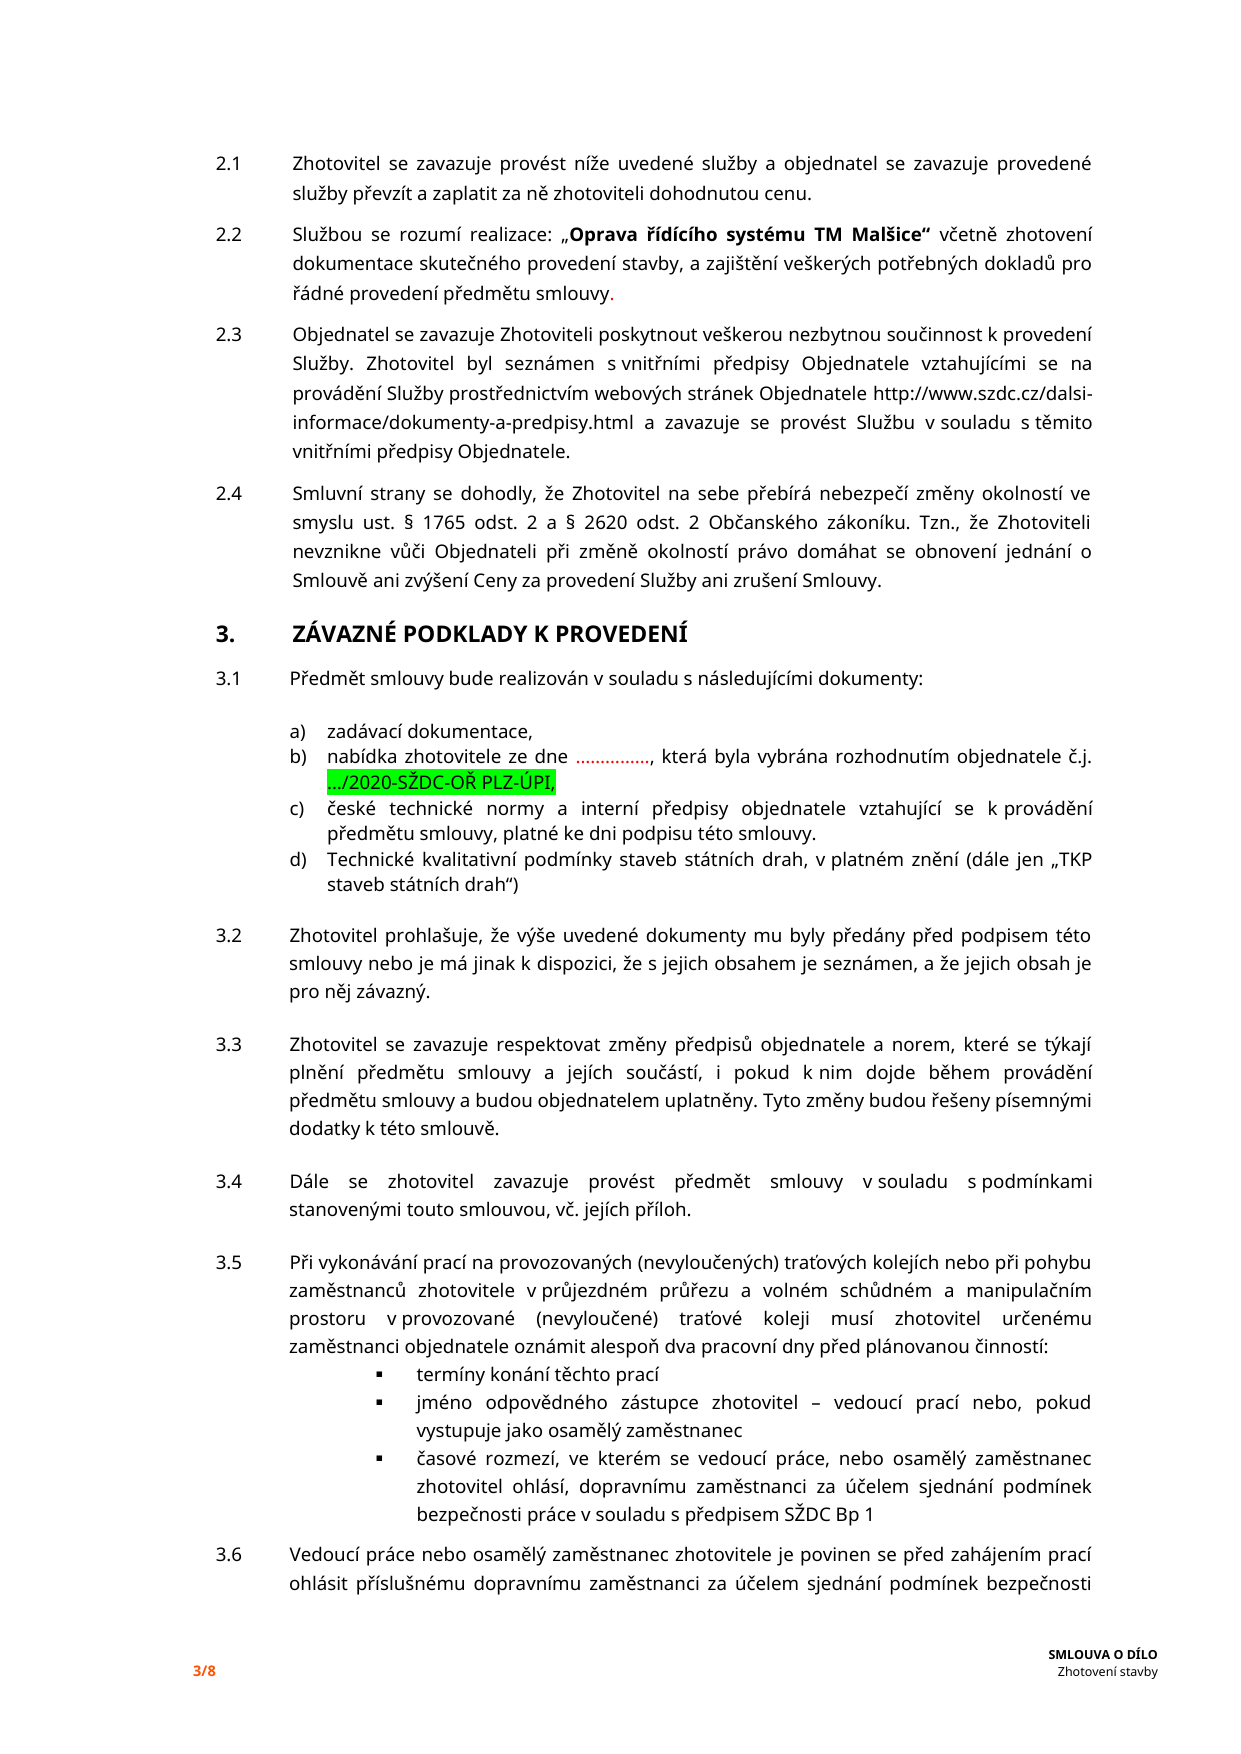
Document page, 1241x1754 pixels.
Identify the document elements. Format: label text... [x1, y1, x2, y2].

text ZÁVAZNÉ PODKLADY K PROVEDENÍ [216, 618, 1093, 649]
text Objednatel se zavazuje Zhotoviteli poskytnout veškerou nezbytnou součinnost k provedení Služby. Zhotovitel byl seznámen s vnitřními předpisy Objednatele vztahujícími se na provádění Služby prostřednictvím webových stránek Objednatele http://www.szdc.cz/dalsi-informace/dokumenty-a-predpisy.html a zavazuje se provést Službu v souladu s těmito vnitřními předpisy Objednatele. [216, 318, 1093, 464]
text jméno odpovědného zástupce zhotovitel – vedoucí prací nebo, pokud vystupuje jako osamělý zaměstnanec [375, 1389, 1093, 1443]
text Smluvní strany se dohodly, že Zhotovitel na sebe přebírá nebezpečí změny okolností ve smyslu ust. § 1765 odst. 2 a § 2620 odst. 2 Občanského zákoníku. Tzn., že Zhotoviteli nevznikne vůči Objednateli při změně okolností právo domáhat se obnovení jednání o Smlouvě ani zvýšení Ceny za provedení Služby ani zrušení Smlouvy. [216, 477, 1093, 593]
text Službou se rozumí realizace: „Oprava řídícího systému TM Malšice“ včetně zhotovení dokumentace skutečného provedení stavby, a zajištění veškerých potřebných dokladů pro řádné provedení předmětu smlouvy. [216, 218, 1093, 306]
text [216, 1542, 1093, 1595]
text 3.1 Předmět smlouvy bude realizován v souladu s následujícími dokumenty: [216, 665, 1093, 691]
list zadávací dokumentace, [289, 718, 1093, 744]
text Zhotovitel se zavazuje provést níže uvedené služby a objednatel se zavazuje provedené služby převzít a zaplatit za ně zhotoviteli dohodnutou cenu. [216, 147, 1093, 206]
list nabídka zhotovitele ze dne ……………, která byla vybrána rozhodnutím objednatele č.j. …/2020-SŽDC-OŘ PLZ-ÚPI, [289, 744, 1093, 795]
text 3.2 Zhotovitel prohlašuje, že výše uvedené dokumenty mu byly předány před podpisem této smlouvy nebo je má jinak k dispozici, že s jejich obsahem je seznámen, a že jejich obsah je pro něj závazný. [216, 922, 1093, 1003]
text časové rozmezí, ve kterém se vedoucí práce, nebo osamělý zaměstnanec zhotovitel ohlásí, dopravnímu zaměstnanci za účelem sjednání podmínek bezpečnosti práce v souladu s předpisem SŽDC Bp 1 [375, 1445, 1093, 1527]
list české technické normy a interní předpisy objednatele vztahující se k provádění předmětu smlouvy, platné ke dni podpisu této smlouvy. [289, 795, 1093, 846]
text termíny konání těchto prací [375, 1361, 1093, 1387]
list Technické kvalitativní podmínky staveb státních drah, v platném znění (dále jen „TKP staveb státních drah“) [289, 846, 1093, 897]
text 3.4 Dále se zhotovitel zavazuje provést předmět smlouvy v souladu s podmínkami stanovenými touto smlouvou, vč. jejích příloh. [216, 1168, 1093, 1222]
text 3.3 Zhotovitel se zavazuje respektovat změny předpisů objednatele a norem, které se týkají plnění předmětu smlouvy a jejích součástí, i pokud k nim dojde během provádění předmětu smlouvy a budou objednatelem uplatněny. Tyto změny budou řešeny písemnými dodatky k této smlouvě. [216, 1031, 1093, 1141]
text 3.5 Při vykonávání prací na provozovaných (nevyloučených) traťových kolejích nebo při pohybu zaměstnanců zhotovitele v průjezdném průřezu a volném schůdném a manipulačním prostoru v provozované (nevyloučené) traťové koleji musí zhotovitel určenému zaměstnanci objednatele oznámit alespoň dva pracovní dny před plánovanou činností: [216, 1249, 1093, 1359]
